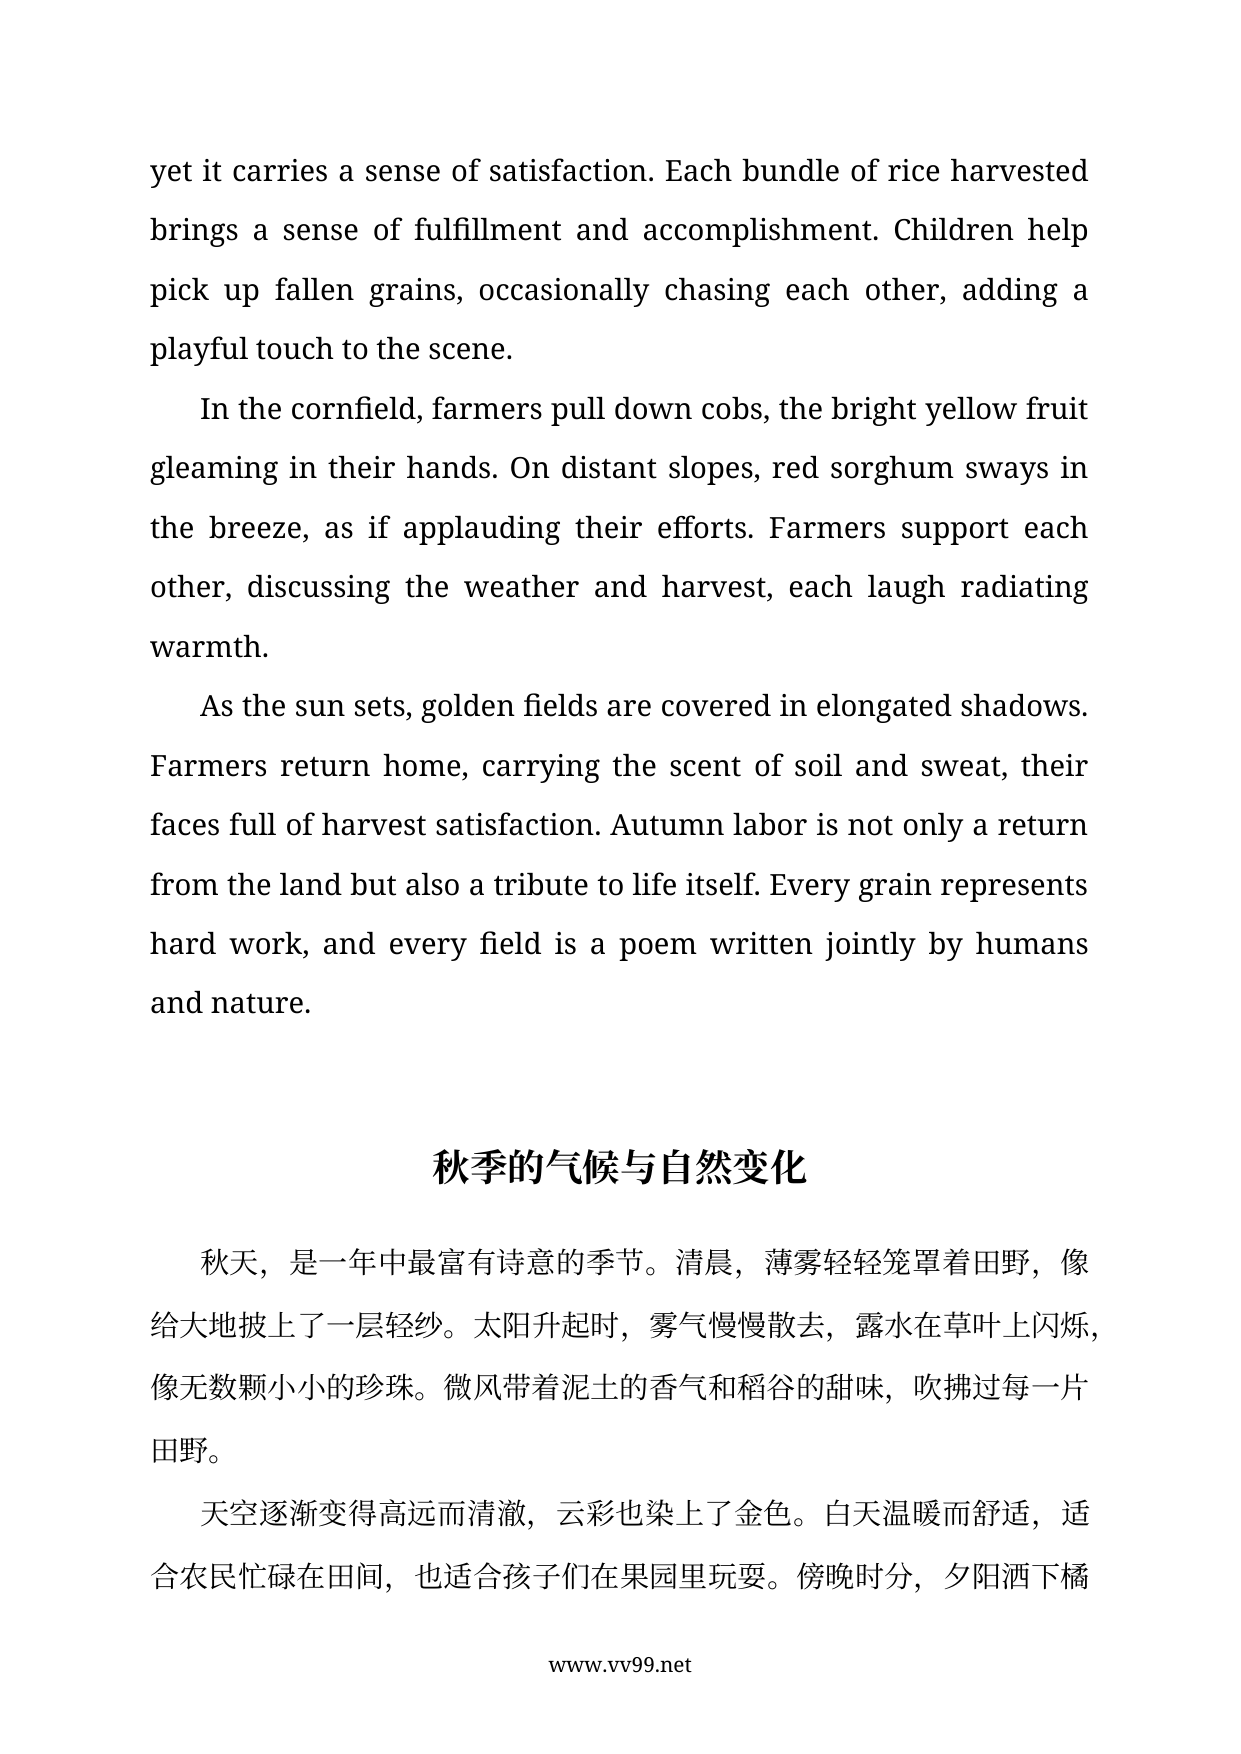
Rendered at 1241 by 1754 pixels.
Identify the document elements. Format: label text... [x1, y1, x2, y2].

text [150, 1491, 1090, 1596]
subtitle 秋季的气候与自然变化 [150, 1138, 1090, 1192]
text In the cornfield, farmers pull down cobs, the bright yellow fruit gleaming in their hands. On distant slopes, red sorghum sways in the breeze, as if applauding their efforts. Farmers support each other, discussing the weather and harvest, each laugh radiating warmth. [150, 388, 1090, 666]
text 秋天，是一年中最富有诗意的季节。清晨，薄雾轻轻笼罩着田野，像给大地披上了一层轻纱。太阳升起时，雾气慢慢散去，露水在草叶上闪烁，像无数颗小小的珍珠。微风带着泥土的香气和稻谷的甜味，吹拂过每一片田野。 [150, 1240, 1090, 1470]
text As the sun sets, golden fields are covered in elongated shadows. Farmers return home, carrying the scent of soil and sweat, their faces full of harvest satisfaction. Autumn labor is not only a return from the land but also a tribute to life itself. Every grain represents hard work, and every field is a poem written jointly by humans and nature. [150, 685, 1090, 1022]
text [150, 150, 1090, 368]
